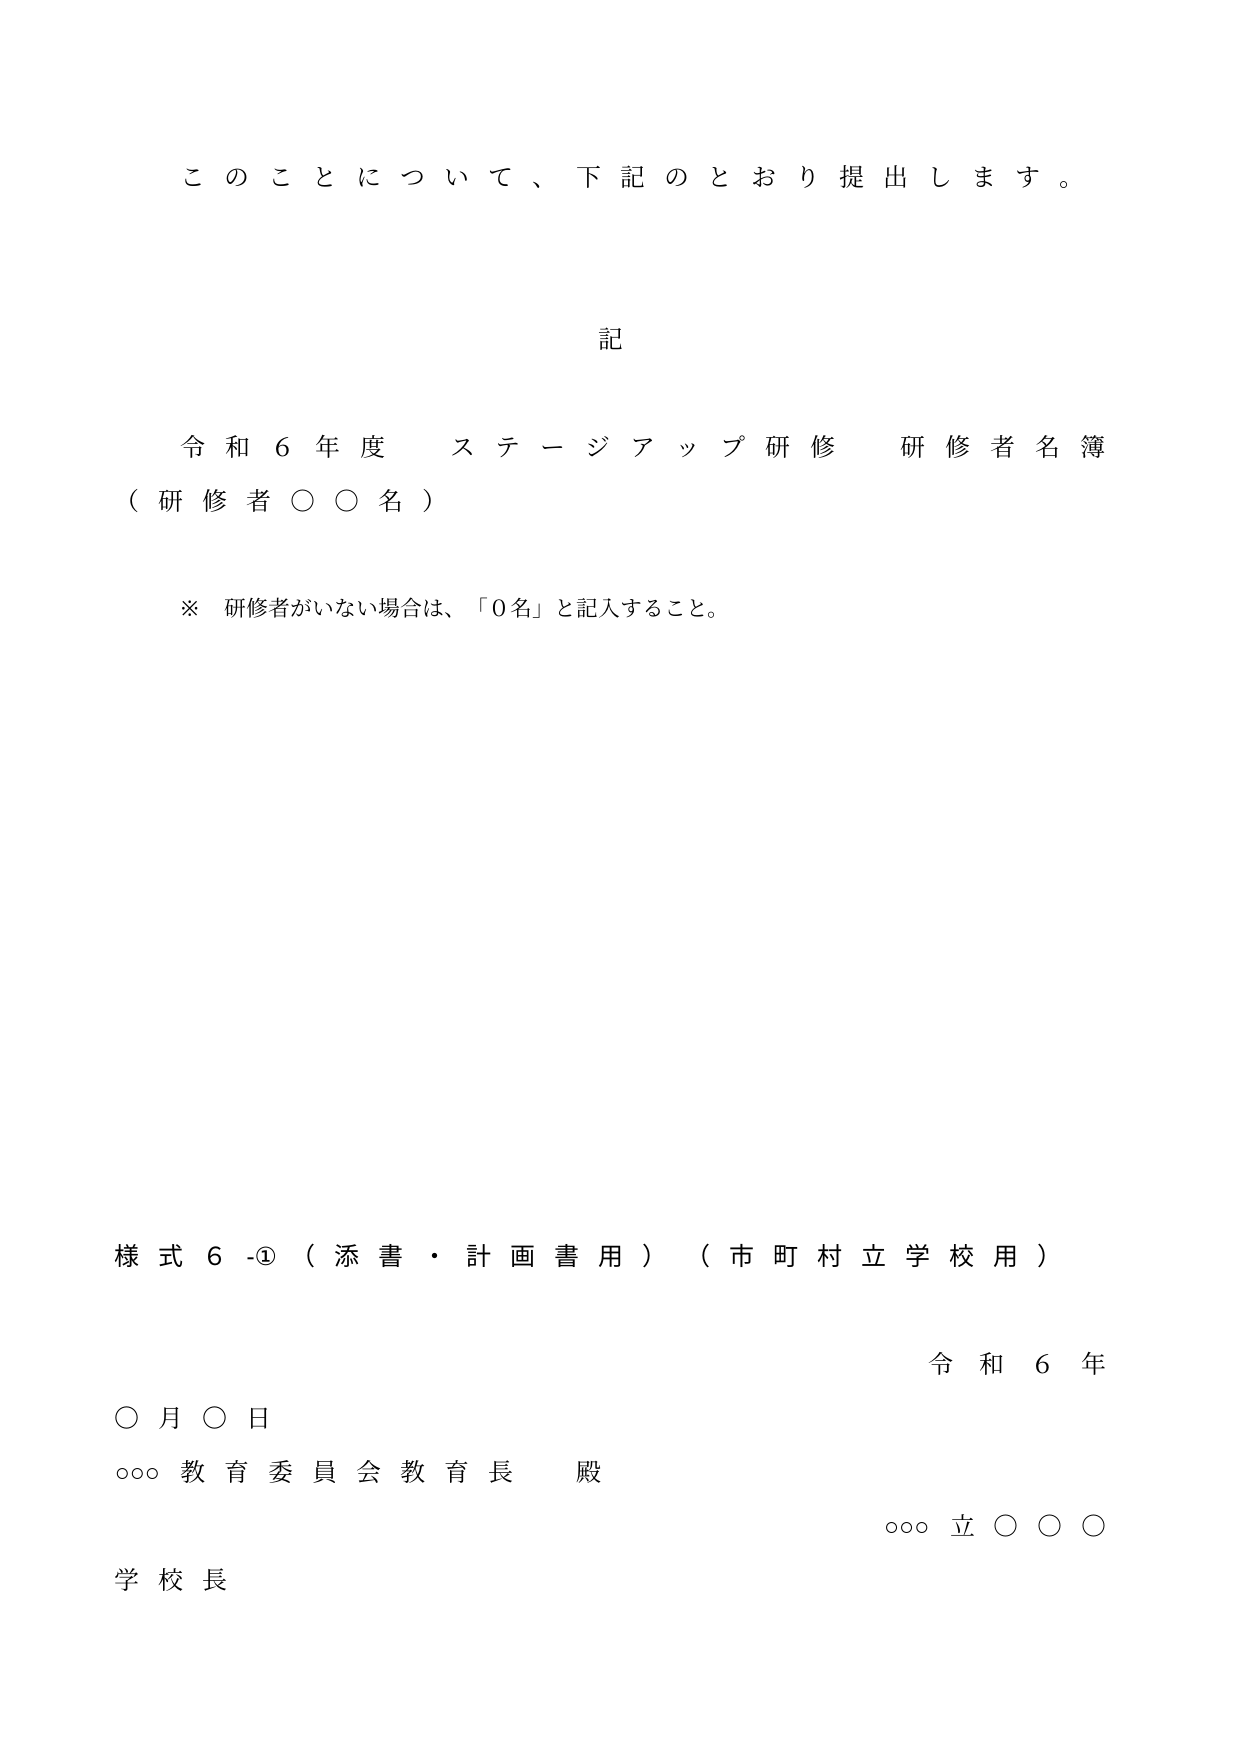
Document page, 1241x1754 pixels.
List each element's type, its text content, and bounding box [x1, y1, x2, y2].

text 様式６-①（添書・計画書用）（市町村立学校用） [114, 1228, 1126, 1282]
text ※ 研修者がいない場合は、「０名」と記入すること。 [114, 580, 1126, 634]
text 令和６年〇月〇日 [114, 1336, 1126, 1443]
subtitle 令和６年度 ステージアップ研修 研修者名簿 （研修者○○名） [114, 418, 1126, 526]
text ○○○教育委員会教育長 殿 [114, 1443, 1126, 1497]
text ○○○立○○○学校長 [114, 1497, 1126, 1605]
subtitle 記 [114, 310, 1126, 364]
text このことについて、下記のとおり提出します。 [114, 148, 1126, 202]
